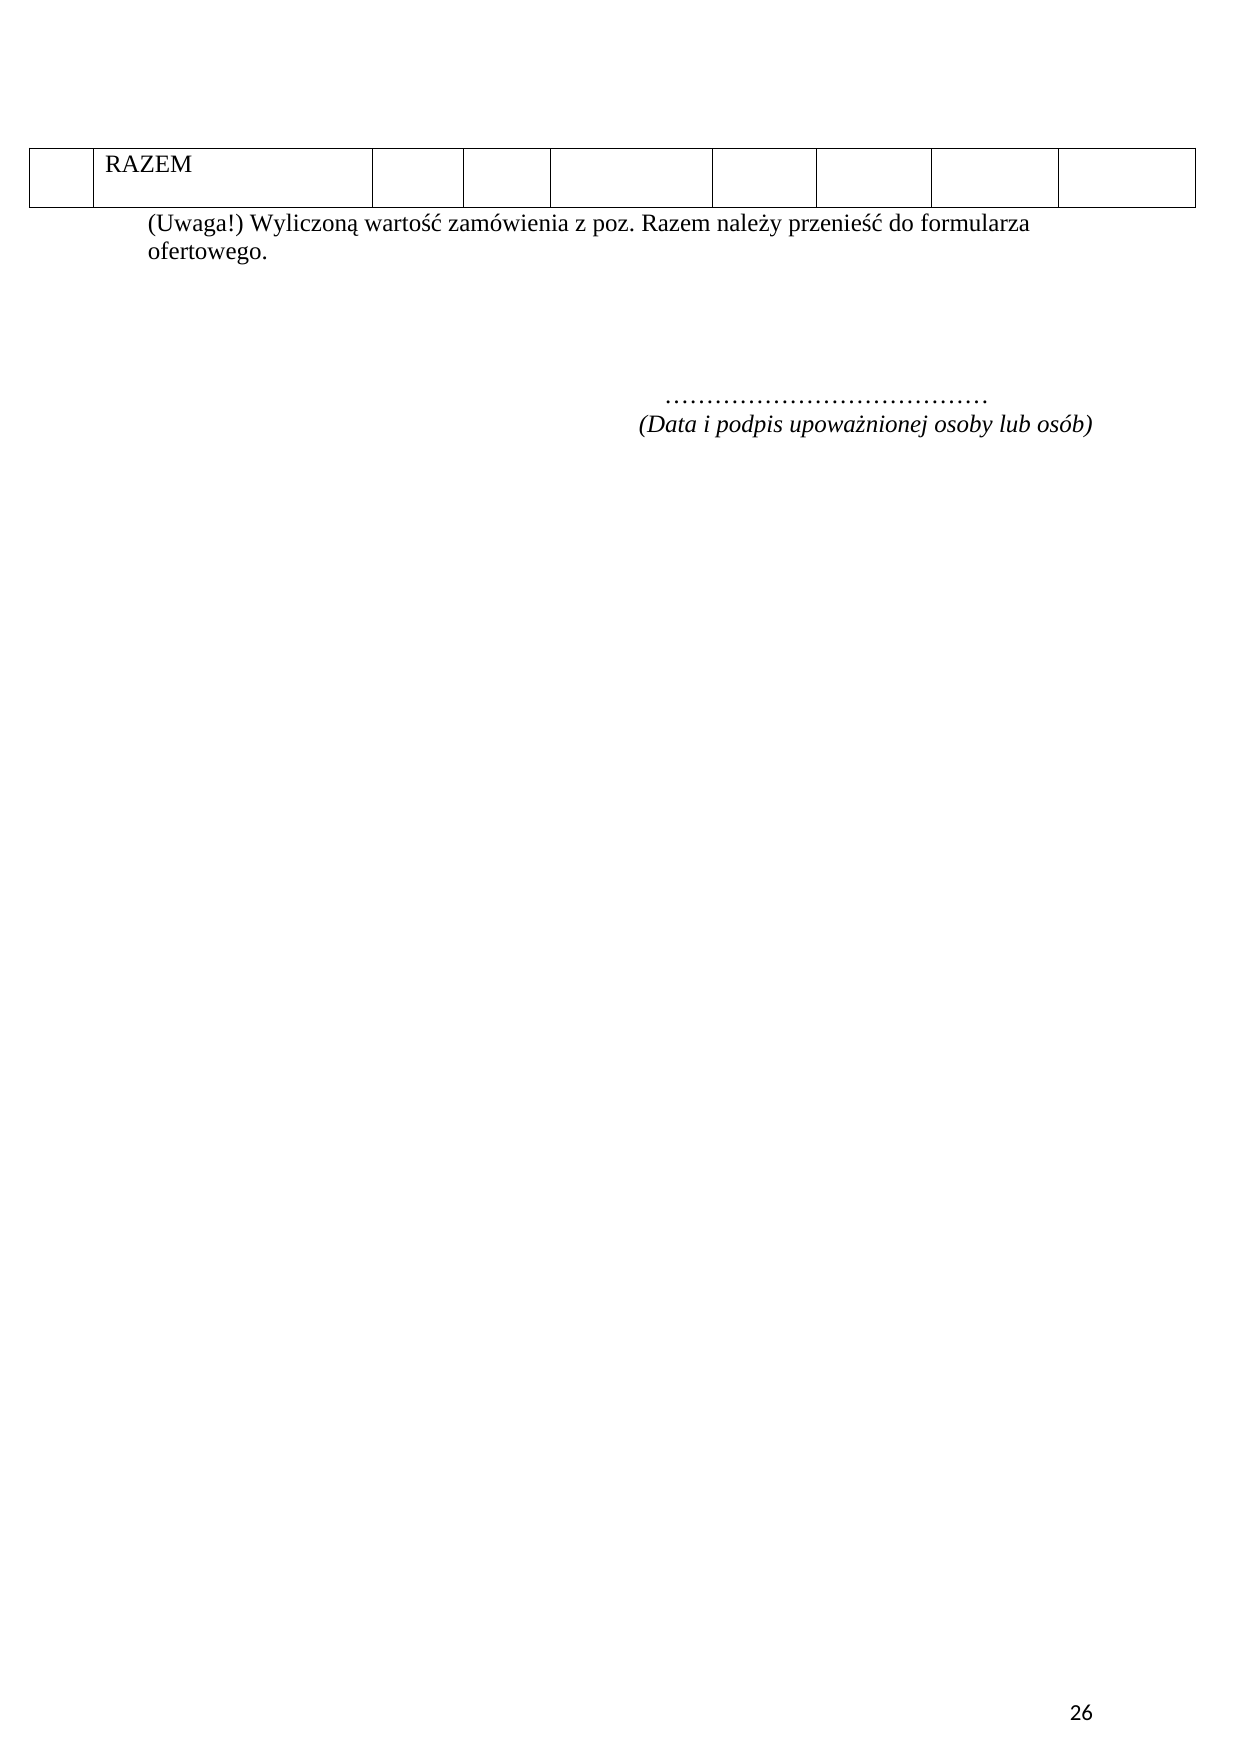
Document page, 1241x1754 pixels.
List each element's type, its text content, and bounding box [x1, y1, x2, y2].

table_cell [932, 149, 1058, 207]
text (Uwaga!) Wyliczoną wartość zamówienia z poz. Razem należy przenieść do formularza ofertowego. [148, 208, 1093, 265]
table_cell [1059, 149, 1195, 207]
text ………………………………… [664, 380, 1093, 409]
table_cell [551, 149, 712, 207]
table_cell [713, 149, 816, 207]
text (Data i podpis upoważnionej osoby lub osób) [148, 409, 1093, 438]
table_cell RAZEM [94, 149, 372, 207]
table_cell [464, 149, 550, 207]
table_cell [817, 149, 931, 207]
table_cell [30, 149, 93, 207]
table_cell [373, 149, 463, 207]
